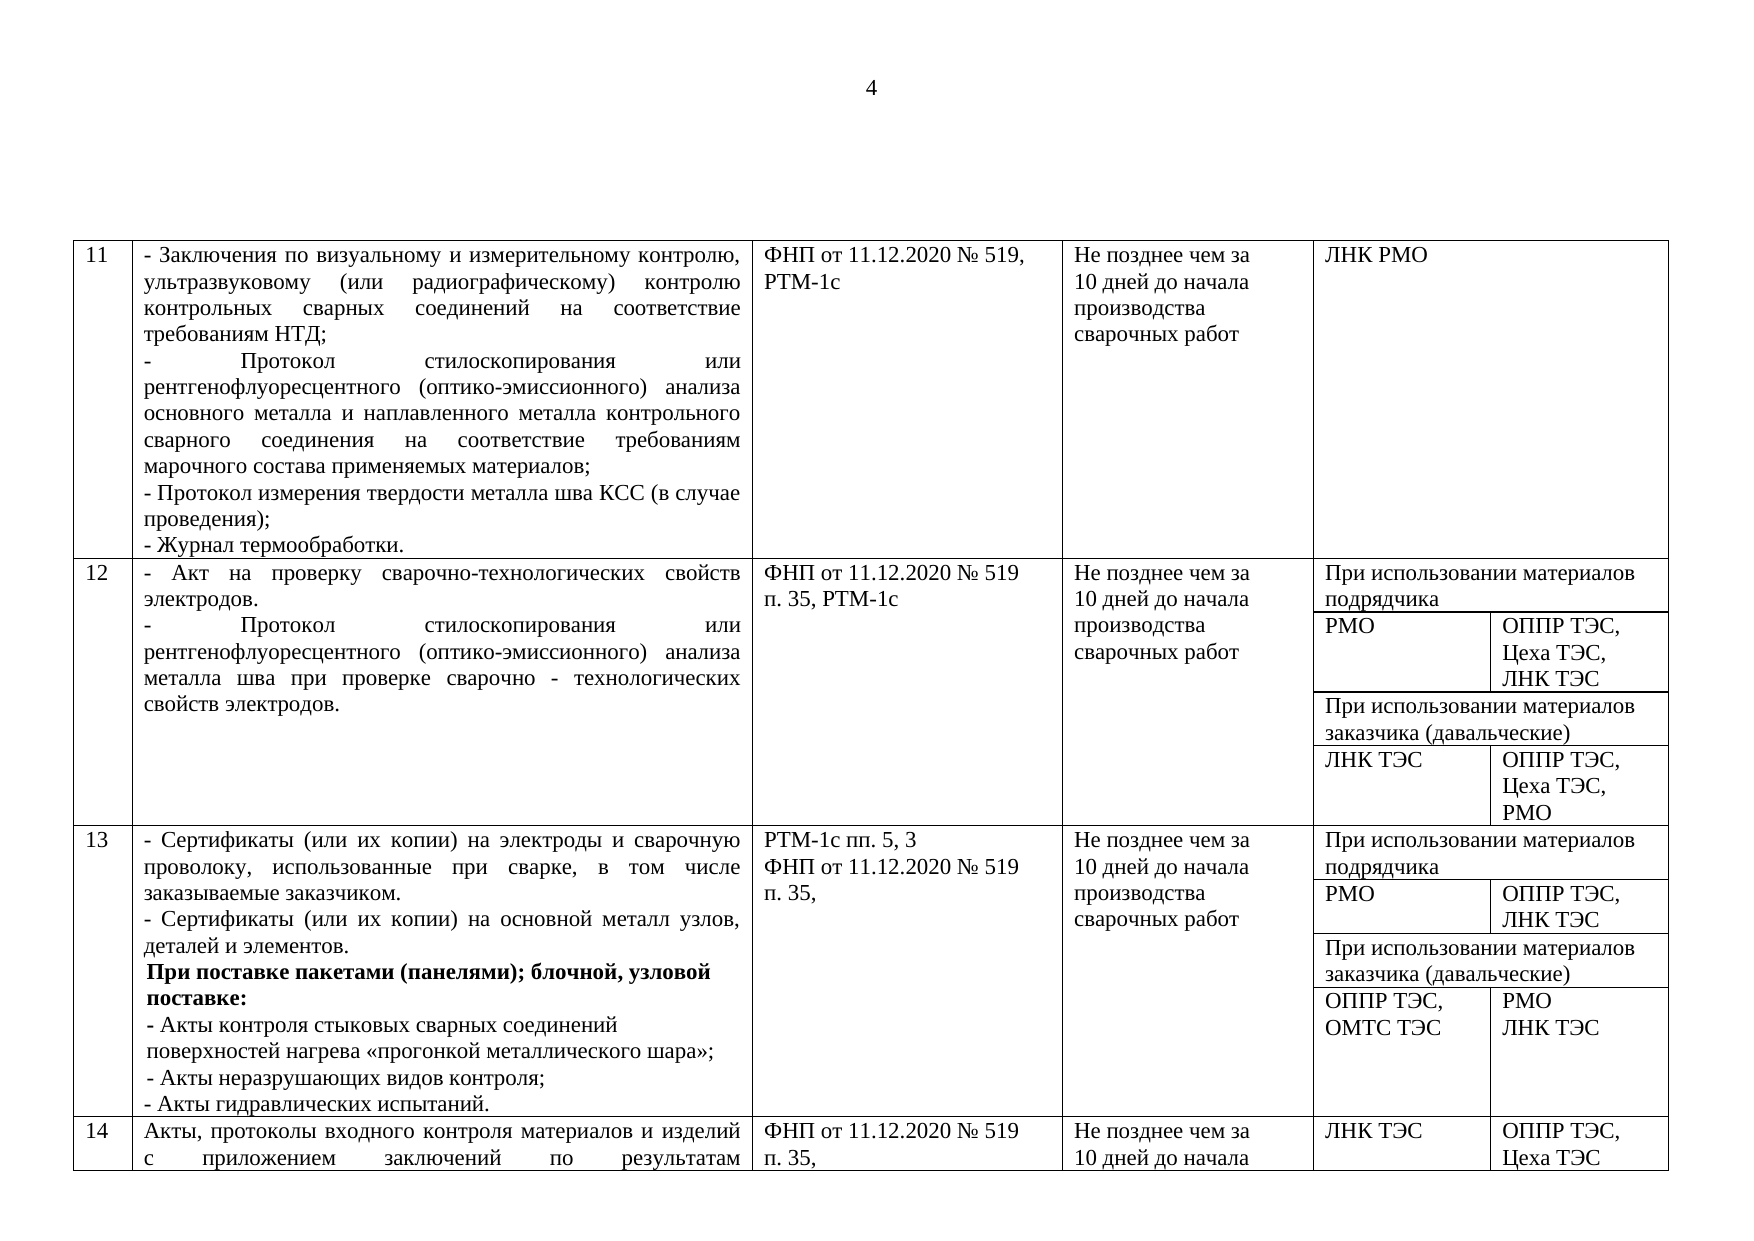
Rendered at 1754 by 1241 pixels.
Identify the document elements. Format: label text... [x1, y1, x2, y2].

table_cell ОППР ТЭС, Цеха ТЭС, ЛНК ТЭС [1491, 613, 1668, 691]
table_cell 12 [74, 559, 132, 825]
table_cell РМО [1314, 613, 1490, 691]
table_cell При использовании материалов подрядчика [1314, 559, 1668, 611]
table_header ФНП от 11.12.2020 № 519, РТМ-1с [753, 241, 1062, 558]
table_cell 13 [74, 826, 132, 1116]
table_cell Не позднее чем за 10 дней до начала производства сварочных работ [1063, 826, 1313, 1116]
table_cell РМО ЛНК ТЭС [1491, 988, 1668, 1116]
table_cell При использовании материалов заказчика (давальческие) [1314, 934, 1668, 987]
table_header ЛНК РМО [1314, 241, 1668, 558]
table_cell - Акт на проверку сварочно-технологических свойств электродов. - Протокол стилоскопирования или рентгенофлуоресцентного (оптико-эмиссионного) анализа металла шва при проверке сварочно - технологических свойств электродов. [133, 559, 752, 825]
table_cell При использовании материалов подрядчика [1314, 826, 1668, 879]
table_cell ОППР ТЭС, ЛНК ТЭС [1491, 880, 1668, 933]
table_cell РТМ-1с пп. 5, 3 ФНП от 11.12.2020 № 519 п. 35, [753, 826, 1062, 1116]
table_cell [133, 1117, 752, 1170]
table_cell ЛНК ТЭС [1314, 1117, 1490, 1170]
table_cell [753, 1117, 1062, 1170]
table_cell ОППР ТЭС, Цеха ТЭС, РМО [1491, 746, 1668, 825]
table_cell 14 [74, 1117, 132, 1170]
table_cell ОППР ТЭС, ОМТС ТЭС [1314, 988, 1490, 1116]
table_cell ФНП от 11.12.2020 № 519 п. 35, РТМ-1с [753, 559, 1062, 825]
table_cell ЛНК ТЭС [1314, 746, 1490, 825]
table_cell При использовании материалов заказчика (давальческие) [1314, 693, 1668, 745]
table_cell РМО [1314, 880, 1490, 933]
table_header 11 [74, 241, 132, 558]
table_header - Заключения по визуальному и измерительному контролю, ультразвуковому (или радиографическому) контролю контрольных сварных соединений на соответствие требованиям НТД; - Протокол стилоскопирования или рентгенофлуоресцентного (оптико-эмиссионного) анализа основного металла и наплавленного металла контрольного сварного соединения на соответствие требованиям марочного состава применяемых материалов; - Протокол измерения твердости металла шва КСС (в случае проведения); - Журнал термообработки. [133, 241, 752, 558]
table_cell Не позднее чем за 10 дней до начала производства сварочных работ [1063, 559, 1313, 825]
table_cell - Сертификаты (или их копии) на электроды и сварочную проволоку, использованные при сварке, в том числе заказываемые заказчиком. - Сертификаты (или их копии) на основной металл узлов, деталей и элементов. При поставке пакетами (панелями); блочной, узловой поставке: - Акты контроля стыковых сварных соединений поверхностей нагрева «прогонкой металлического шара»; - Акты неразрушающих видов контроля; - Акты гидравлических испытаний. [133, 826, 752, 1116]
table_cell ОППР ТЭС, Цеха ТЭС [1491, 1117, 1668, 1170]
table_header Не позднее чем за 10 дней до начала производства сварочных работ [1063, 241, 1313, 558]
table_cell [1063, 1117, 1313, 1170]
